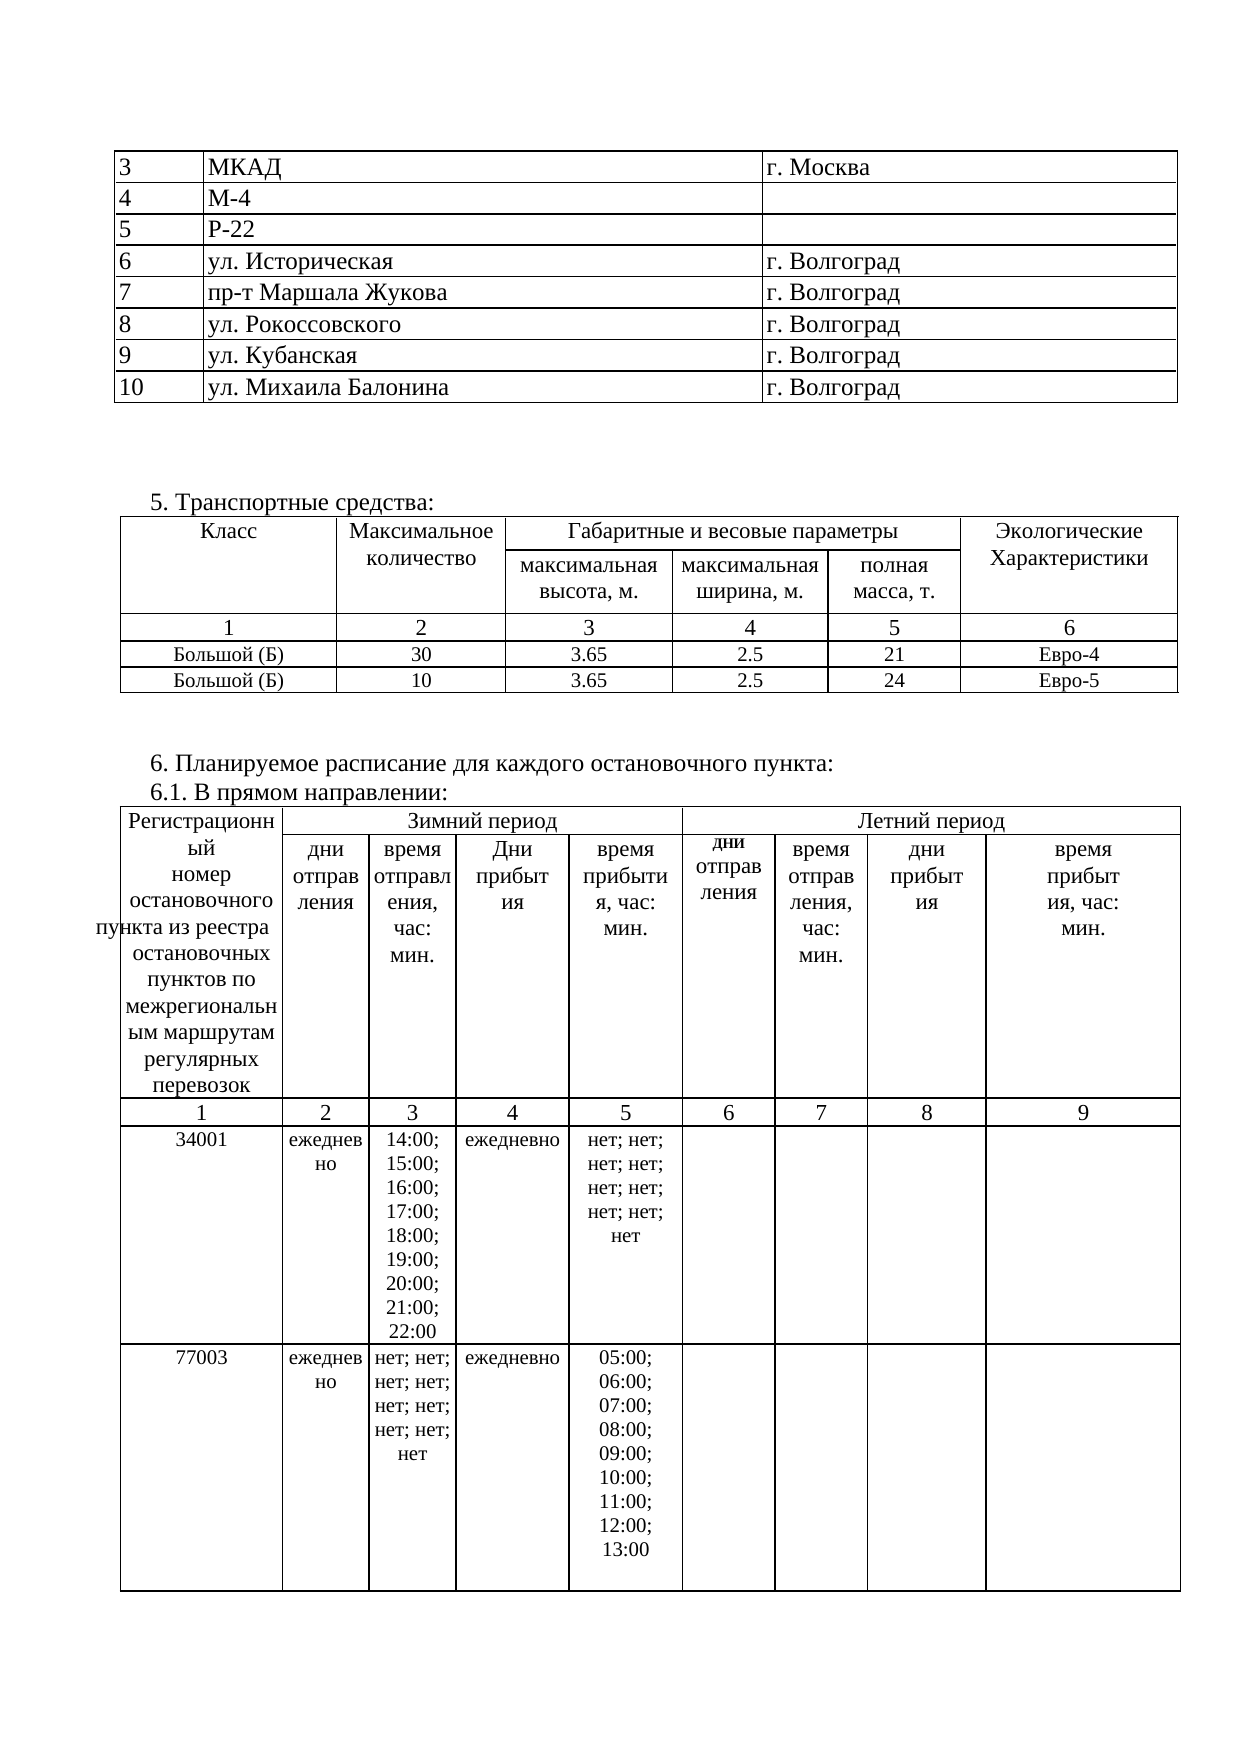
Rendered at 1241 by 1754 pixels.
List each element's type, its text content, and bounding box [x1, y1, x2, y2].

table_cell 2 [283, 1099, 368, 1125]
table_cell время отправл ения, час: мин. [370, 835, 455, 1097]
table_cell 4 [115, 183, 203, 213]
table_header Летний период [683, 807, 1180, 834]
table_cell ул. Кубанская [204, 340, 762, 370]
table_cell нет; нет; нет; нет; нет; нет; нет; нет; нет [370, 1345, 455, 1590]
table_cell 3 [115, 152, 203, 181]
table_cell МКАД [204, 152, 762, 181]
table_cell 1 [121, 614, 336, 640]
table_cell 24 [829, 668, 960, 692]
table_cell 2 [337, 614, 505, 640]
text 6. Планируемое расписание для каждого остановочного пункта: [150, 748, 1090, 777]
table_cell пр-т Маршала Жукова [204, 277, 762, 307]
table_cell 10 [337, 668, 505, 692]
table_cell 6 [683, 1099, 774, 1125]
table_cell время прибыт ия, час: мин. [987, 835, 1180, 1097]
table_cell М-4 [204, 183, 762, 213]
table_header Максимальное количество [337, 517, 505, 612]
table_cell 30 [337, 642, 505, 666]
table_cell дни отправ ления [283, 835, 368, 1097]
table_cell [683, 1345, 774, 1590]
table_cell 4 [457, 1099, 568, 1125]
table_cell 05:00; 06:00; 07:00; 08:00; 09:00; 10:00; 11:00; 12:00; 13:00 [570, 1345, 682, 1590]
table_cell 7 [115, 277, 203, 307]
table_cell 1 [121, 1099, 282, 1125]
table_cell г. Волгоград [763, 276, 1177, 307]
table_cell [776, 1127, 867, 1343]
table_cell нет; нет; нет; нет; нет; нет; нет; нет; нет [570, 1127, 682, 1343]
table_cell 14:00; 15:00; 16:00; 17:00; 18:00; 19:00; 20:00; 21:00; 22:00 [370, 1127, 455, 1343]
table_cell г. Москва [763, 152, 1177, 181]
table_cell г. Волгоград [763, 307, 1177, 339]
table_cell [763, 181, 1177, 213]
table_cell 9 [115, 340, 203, 370]
table_cell ул. Историческая [204, 246, 762, 276]
table_cell 3 [370, 1099, 455, 1125]
table_cell [868, 1127, 985, 1343]
text 6.1. В прямом направлении: [150, 777, 1090, 806]
table_header Класс [121, 517, 336, 612]
table_cell 6 [961, 614, 1177, 640]
table_cell Евро-5 [961, 668, 1177, 692]
table_cell 2.5 [673, 642, 827, 666]
table_cell ежедневно [457, 1127, 568, 1343]
table_header Регистрационный номер остановочного пункта из реестра остановочных пунктов по межрегиональным маршрутам регулярных перевозок [121, 807, 282, 1097]
table_cell Большой (Б) [121, 642, 336, 666]
table_cell Большой (Б) [121, 668, 336, 692]
table_cell время прибыти я, час: мин. [570, 835, 682, 1097]
table_cell 8 [868, 1099, 985, 1125]
table_cell ДНИ отправ ления [683, 835, 774, 1097]
table_cell г. Волгоград [763, 339, 1177, 370]
table_cell [776, 1345, 867, 1590]
table_cell 10 [115, 371, 203, 402]
table_header Зимний период [283, 807, 682, 834]
table_cell [683, 1127, 774, 1343]
table_cell максимальная ширина, м. [673, 551, 827, 612]
table_cell дни прибыт ия [868, 835, 985, 1097]
table_cell [987, 1345, 1180, 1590]
table_cell ул. Михаила Балонина [204, 372, 762, 402]
table_cell 5 [570, 1099, 682, 1125]
table_cell [987, 1127, 1180, 1343]
table_cell 21 [829, 642, 960, 666]
table_cell ежедневно [283, 1127, 368, 1343]
table_cell 3 [506, 614, 672, 640]
table_cell 6 [115, 245, 203, 276]
table_header Габаритные и весовые параметры [506, 517, 960, 549]
table_cell 5 [829, 614, 960, 640]
table_cell Евро-4 [961, 642, 1177, 666]
table_cell Р-22 [204, 215, 762, 244]
table_cell 77003 [121, 1345, 282, 1590]
table_cell [763, 213, 1177, 244]
table_cell г. Волгоград [763, 370, 1177, 402]
table_cell Дни прибыт ия [457, 835, 568, 1097]
table_cell 7 [776, 1099, 867, 1125]
table_cell г. Волгоград [763, 244, 1177, 276]
table_cell 3.65 [506, 668, 672, 692]
table_cell [868, 1345, 985, 1590]
table_cell 8 [115, 308, 203, 339]
text 5. Транспортные средства: [150, 487, 1090, 516]
table_cell ул. Рокоссовского [204, 309, 762, 339]
table_cell время отправ ления, час: мин. [776, 835, 867, 1097]
table_cell максимальная высота, м. [506, 551, 672, 612]
table_cell ежедневно [457, 1345, 568, 1590]
table_cell ежедневно [283, 1345, 368, 1590]
table_cell 5 [115, 214, 203, 244]
table_header Экологические Характеристики [961, 517, 1177, 612]
table_cell 3.65 [506, 642, 672, 666]
table_cell 9 [987, 1099, 1180, 1125]
table_cell 34001 [121, 1127, 282, 1343]
table_cell 2.5 [673, 668, 827, 692]
table_cell полная масса, т. [829, 551, 960, 612]
table_cell 4 [673, 614, 827, 640]
